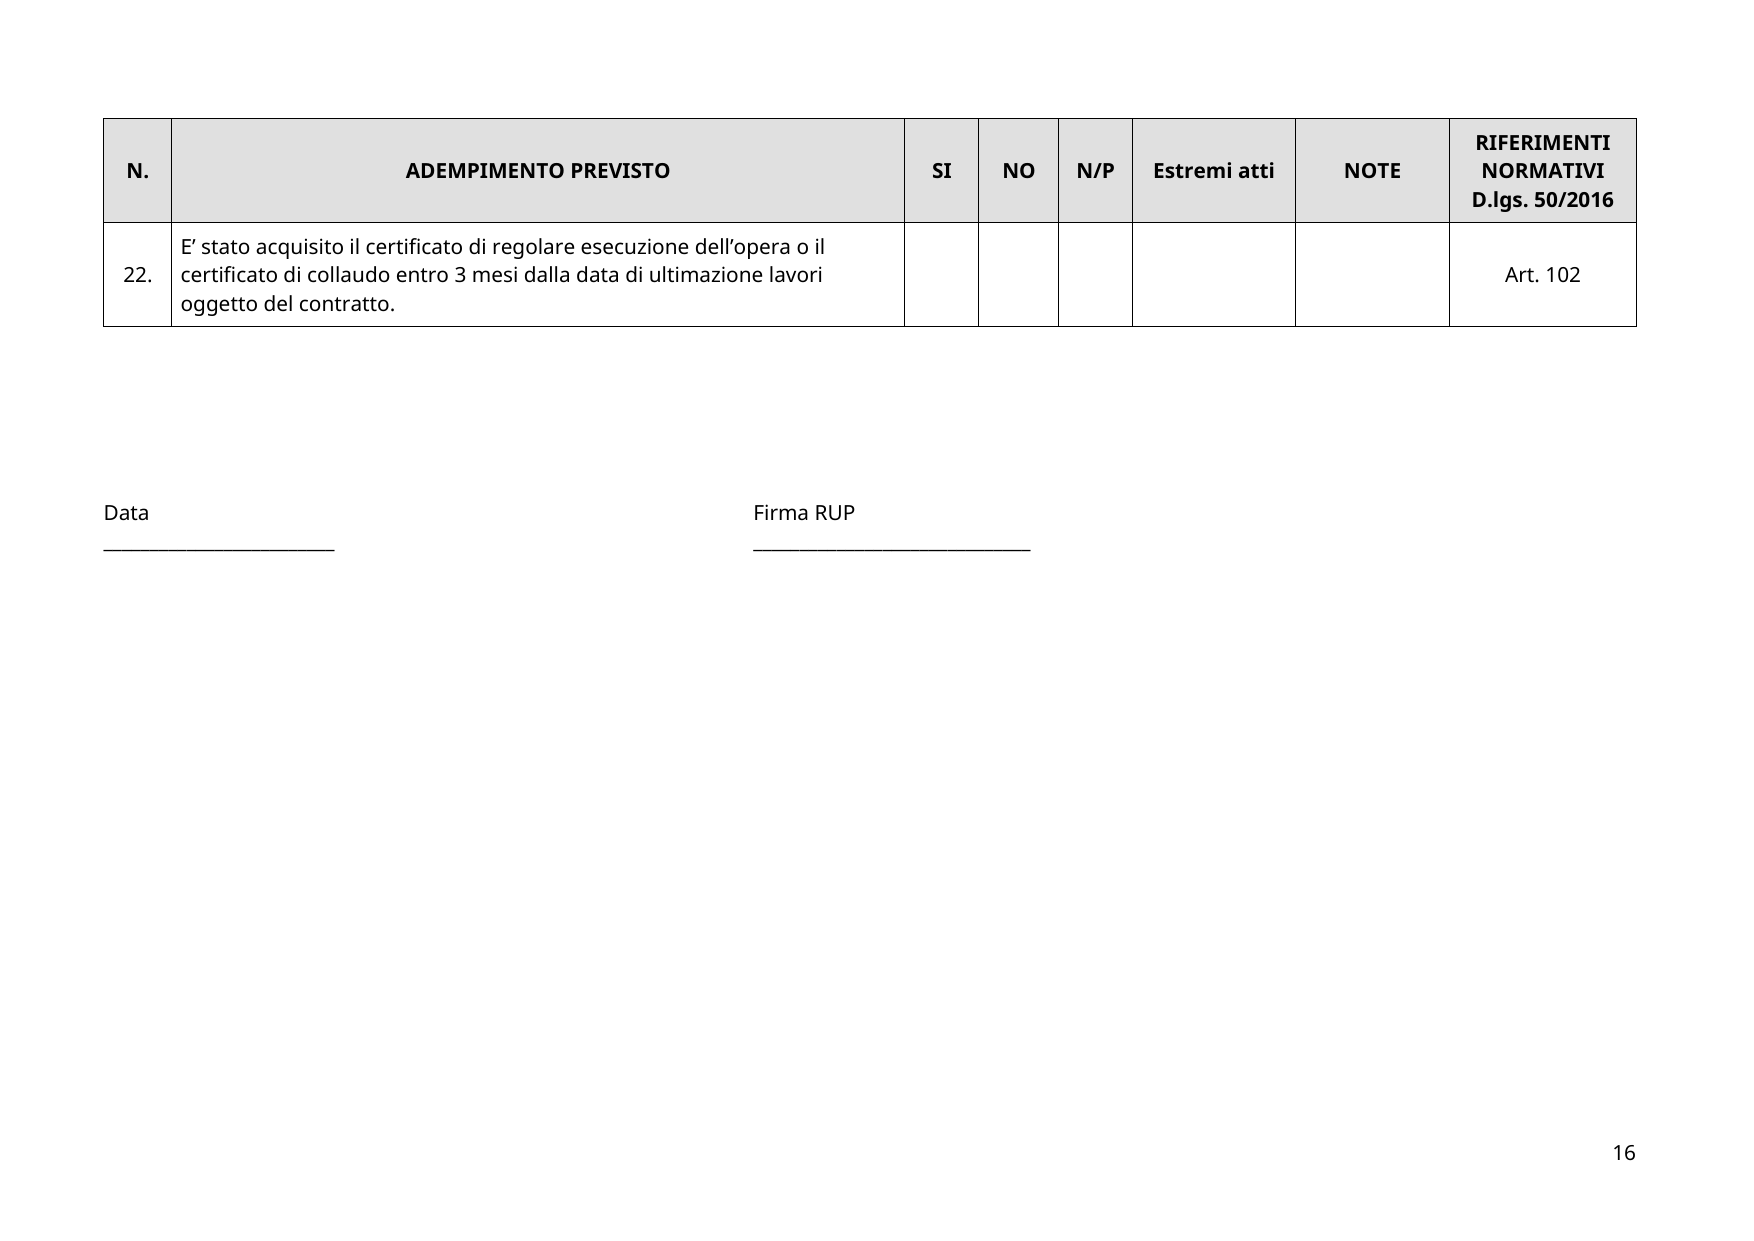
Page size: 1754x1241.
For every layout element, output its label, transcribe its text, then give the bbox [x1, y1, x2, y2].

table_cell E’ stato acquisito il certificato di regolare esecuzione dell’opera o il certificato di collaudo entro 3 mesi dalla data di ultimazione lavori oggetto del contratto. [172, 223, 904, 326]
table_header Estremi atti [1133, 119, 1295, 222]
table_cell [905, 223, 978, 326]
text _________________________ ______________________________ [103, 526, 1636, 555]
table_cell 22. [104, 223, 171, 326]
table_header ADEMPIMENTO PREVISTO [172, 119, 904, 222]
table_header NOTE [1296, 119, 1449, 222]
table_cell [1296, 223, 1449, 326]
table_cell [1059, 223, 1132, 326]
table_header RIFERIMENTI NORMATIVI D.lgs. 50/2016 [1450, 119, 1636, 222]
table_cell [1133, 223, 1295, 326]
table_cell [979, 223, 1058, 326]
table_header NO [979, 119, 1058, 222]
table_header N. [104, 119, 171, 222]
table_cell Art. 102 [1450, 223, 1636, 326]
table_header SI [905, 119, 978, 222]
table_header N/P [1059, 119, 1132, 222]
text Data Firma RUP [103, 498, 1636, 526]
